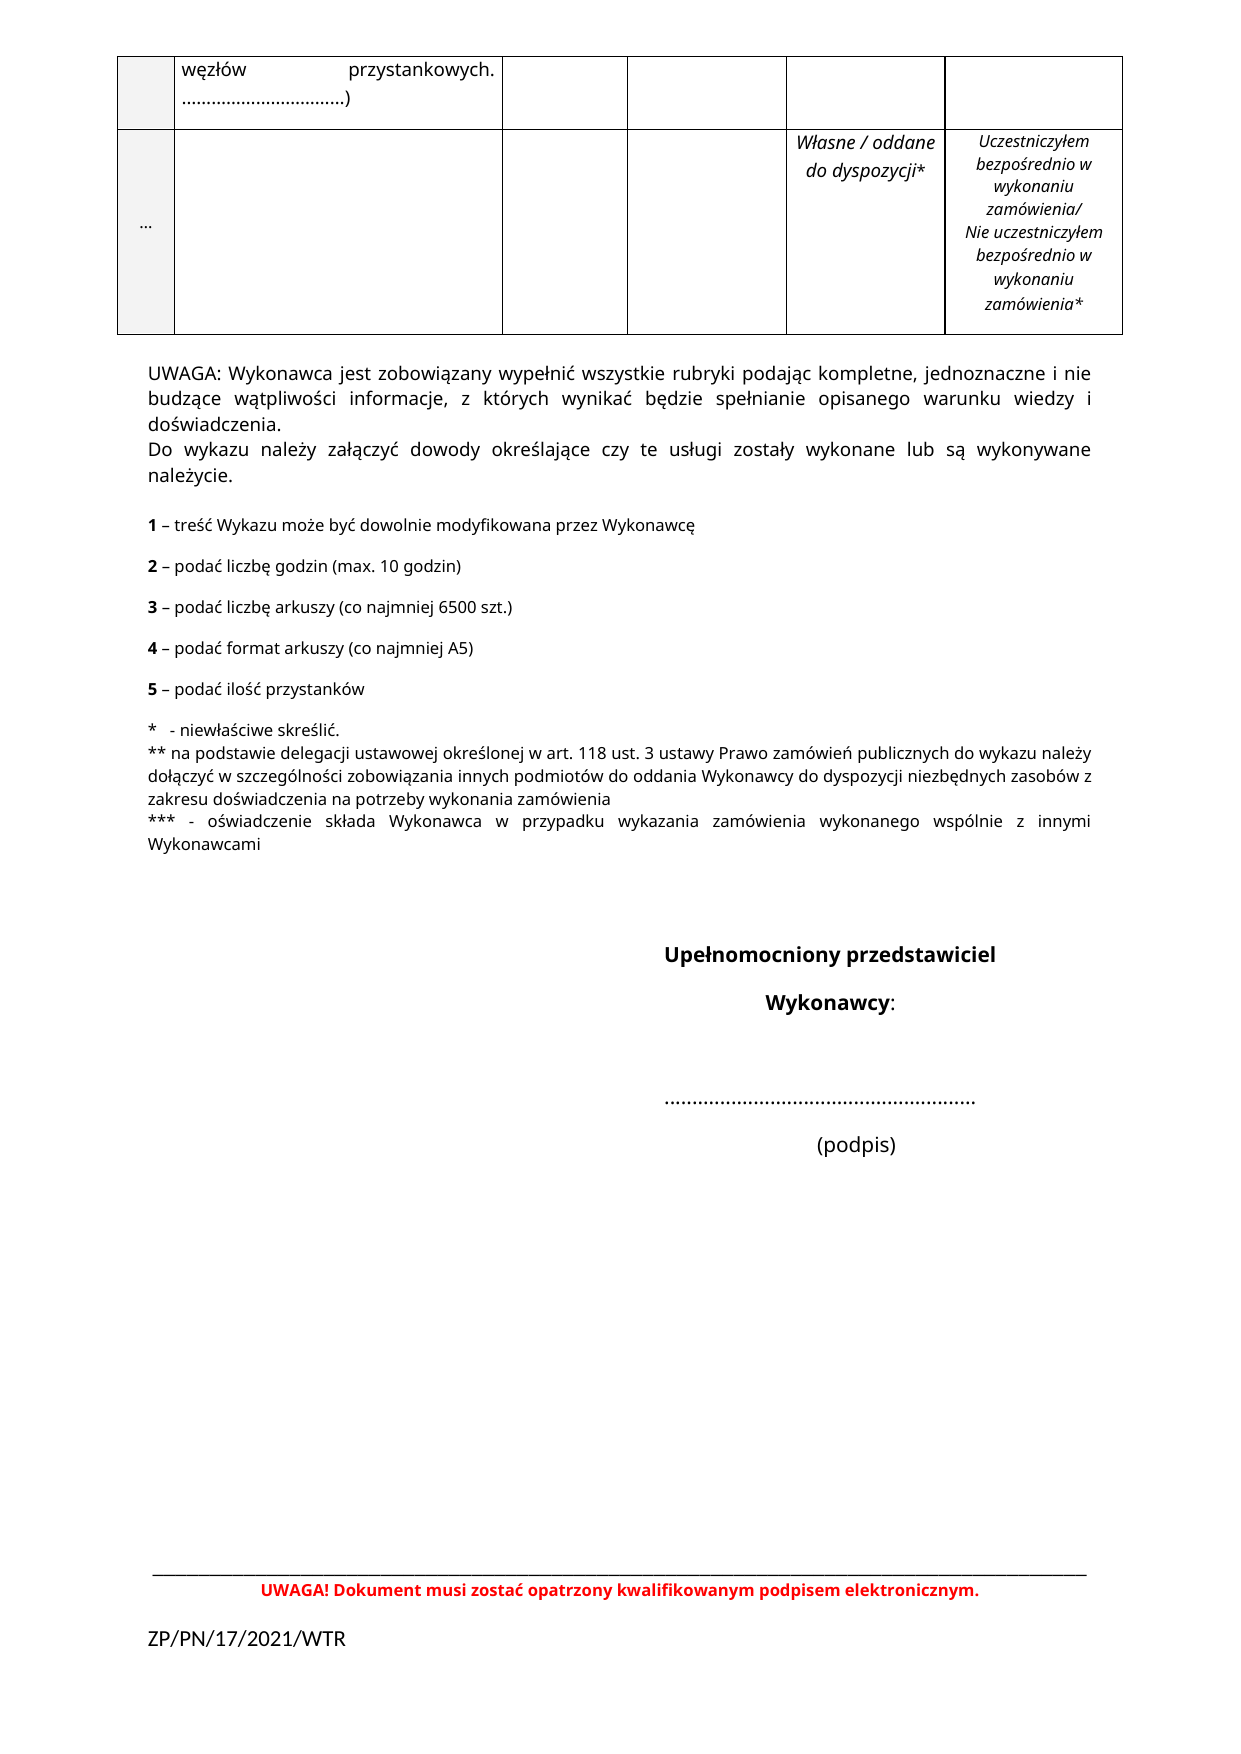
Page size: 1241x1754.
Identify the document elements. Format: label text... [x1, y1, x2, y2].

table_cell … [118, 130, 174, 333]
table_cell [503, 130, 627, 333]
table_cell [787, 57, 944, 128]
text *** - oświadczenie składa Wykonawca w przypadku wykazania zamówienia wykonanego wspólnie z innymi Wykonawcami [148, 810, 1093, 855]
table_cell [946, 57, 1122, 128]
text 5 – podać ilość przystanków [148, 678, 1093, 701]
text Wykonawcy: [738, 988, 1093, 1016]
table_cell [503, 57, 627, 128]
text ........................................................ [590, 1082, 1093, 1111]
text UWAGA: Wykonawca jest zobowiązany wypełnić wszystkie rubryki podając kompletne, jednoznaczne i nie budzące wątpliwości informacje, z których wynikać będzie spełnianie opisanego warunku wiedzy i doświadczenia. [148, 360, 1093, 437]
table_cell [175, 130, 502, 333]
table_cell [628, 57, 786, 128]
text (podpis) [738, 1130, 1093, 1158]
text Do wykazu należy załączyć dowody określające czy te usługi zostały wykonane lub są wykonywane należycie. [148, 437, 1093, 488]
text 4 – podać format arkuszy (co najmniej A5) [148, 637, 1093, 659]
table_cell 1 [118, 57, 174, 128]
text 1 – treść Wykazu może być dowolnie modyfikowana przez Wykonawcę [148, 513, 1093, 536]
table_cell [946, 130, 1122, 333]
text 3 – podać liczbę arkuszy (co najmniej 6500 szt.) [148, 596, 1093, 618]
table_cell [175, 57, 502, 128]
text Upełnomocniony przedstawiciel [664, 941, 1093, 969]
text 2 – podać liczbę godzin (max. 10 godzin) [148, 554, 1093, 577]
text ** na podstawie delegacji ustawowej określonej w art. 118 ust. 3 ustawy Prawo zamówień publicznych do wykazu należy dołączyć w szczególności zobowiązania innych podmiotów do oddania Wykonawcy do dyspozycji niezbędnych zasobów z zakresu doświadczenia na potrzeby wykonania zamówienia [148, 742, 1093, 810]
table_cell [787, 130, 944, 333]
table_cell [628, 130, 786, 333]
text * - niewłaściwe skreślić. [148, 719, 1093, 742]
